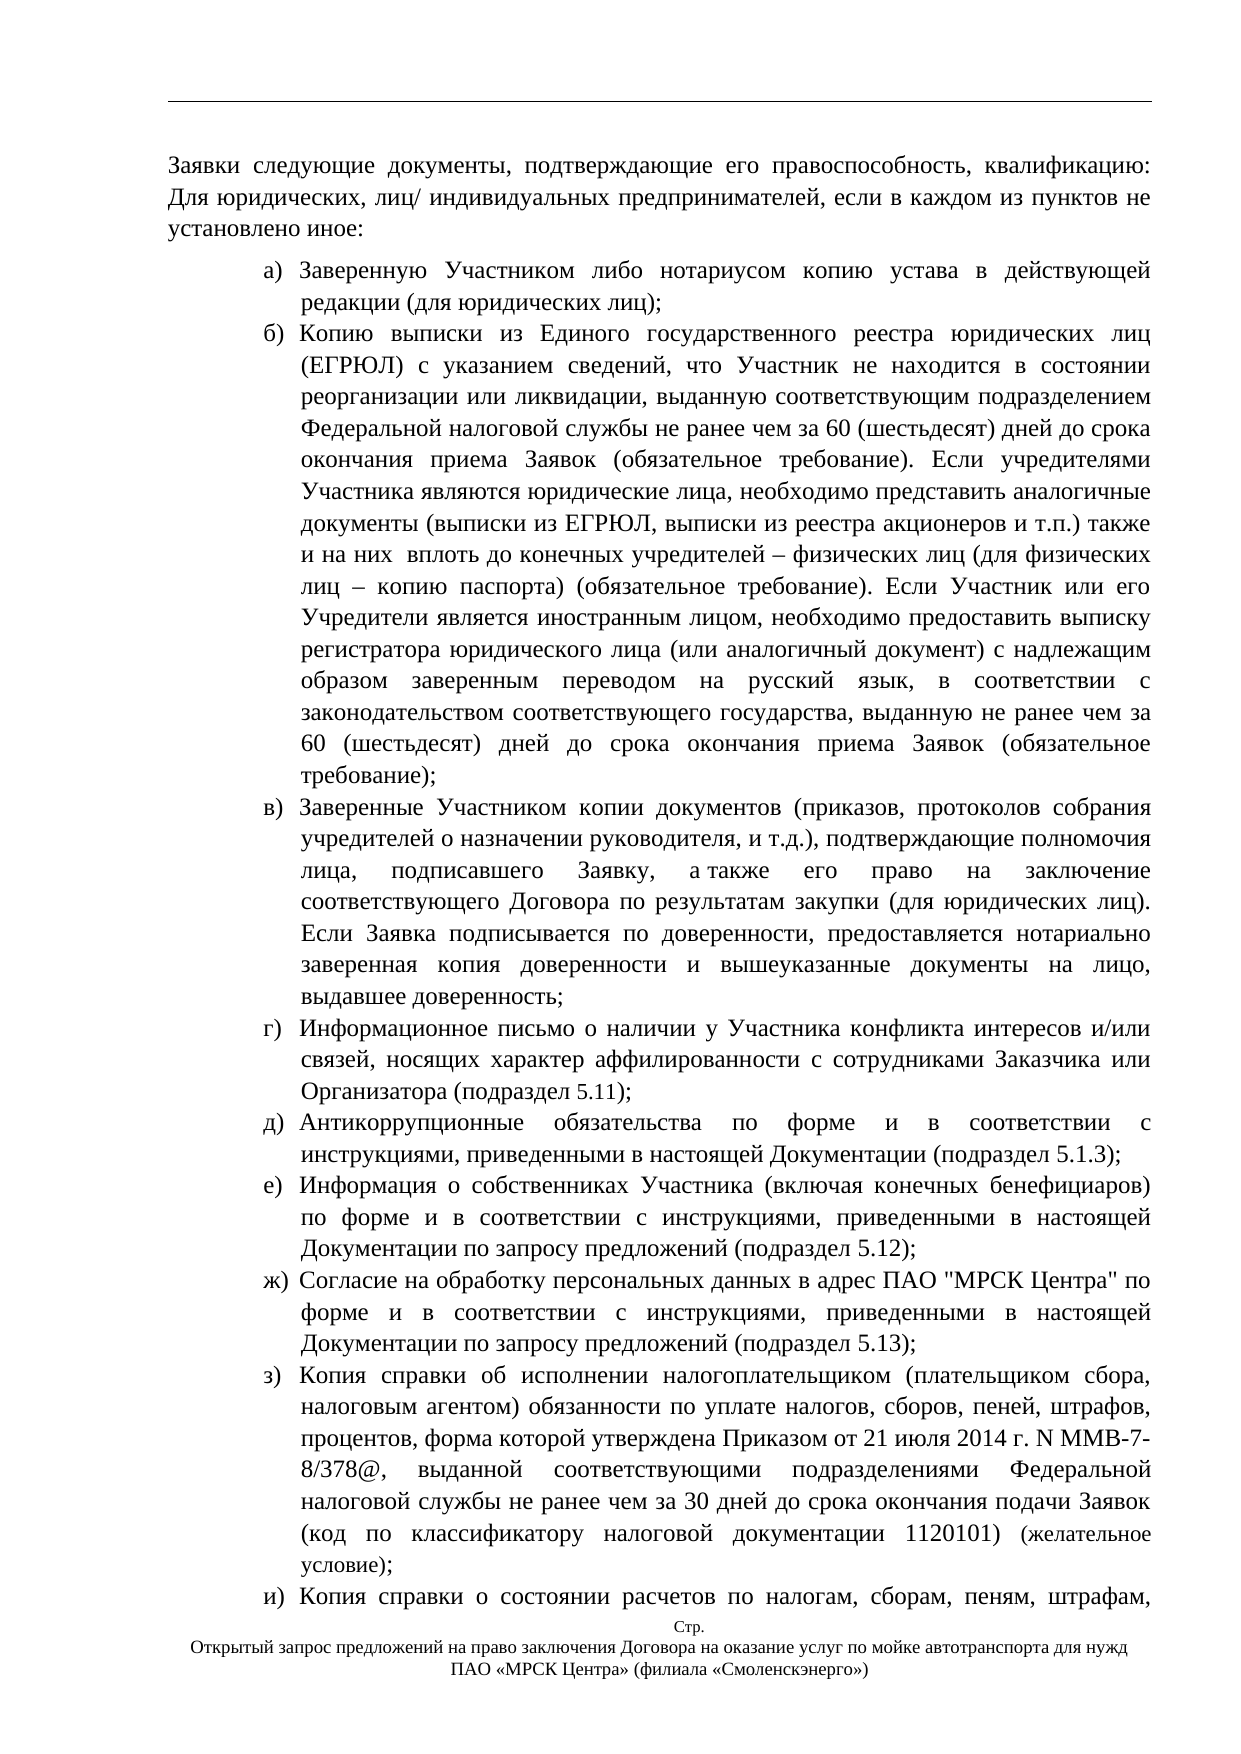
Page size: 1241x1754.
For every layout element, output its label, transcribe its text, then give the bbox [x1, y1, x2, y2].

list Информационное письмо о наличии у Участника конфликта интересов и/или связей, носящих характер аффилированности с сотрудниками Заказчика или Организатора (подраздел 5.11); [263, 1013, 1152, 1104]
list Копию выписки из Единого государственного реестра юридических лиц (ЕГРЮЛ) с указанием сведений, что Участник не находится в состоянии реорганизации или ликвидации, выданную соответствующим подразделением Федеральной налоговой службы не ранее чем за 60 (шестьдесят) дней до срока окончания приема Заявок (обязательное требование). Если учредителями Участника являются юридические лица, необходимо представить аналогичные документы (выписки из ЕГРЮЛ, выписки из реестра акционеров и т.п.) также и на них вплоть до конечных учредителей – физических лиц (для физических лиц – копию паспорта) (обязательное требование). Если Участник или его Учредители является иностранным лицом, необходимо предоставить выписку регистратора юридического лица (или аналогичный документ) с надлежащим образом заверенным переводом на русский язык, в соответствии с законодательством соответствующего государства, выданную не ранее чем за 60 (шестьдесят) дней до срока окончания приема Заявок (обязательное требование); [263, 318, 1152, 789]
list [168, 150, 1152, 242]
list Информация о собственниках Участника (включая конечных бенефициаров) по форме и в соответствии с инструкциями, приведенными в настоящей Документации по запросу предложений (подраздел 5.12); [263, 1170, 1152, 1262]
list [263, 1581, 1152, 1609]
list Заверенные Участником копии документов (приказов, протоколов собрания учредителей о назначении руководителя, и т.д.), подтверждающие полномочия лица, подписавшего Заявку, а также его право на заключение соответствующего Договора по результатам закупки (для юридических лиц). Если Заявка подписывается по доверенности, предоставляется нотариально заверенная копия доверенности и вышеуказанные документы на лицо, выдавшее доверенность; [263, 792, 1152, 1010]
list Копия справки об исполнении налогоплательщиком (плательщиком сбора, налоговым агентом) обязанности по уплате налогов, сборов, пеней, штрафов, процентов, форма которой утверждена Приказом от 21 июля 2014 г. N ММВ-7-8/378@, выданной соответствующими подразделениями Федеральной налоговой службы не ранее чем за 30 дней до срока окончания подачи Заявок (код по классификатору налоговой документации 1120101) (желательное условие); [263, 1360, 1152, 1578]
list Согласие на обработку персональных данных в адрес ПАО "МРСК Центра" по форме и в соответствии с инструкциями, приведенными в настоящей Документации по запросу предложений (подраздел 5.13); [263, 1265, 1152, 1357]
list Антикоррупционные обязательства по форме и в соответствии с инструкциями, приведенными в настоящей Документации (подраздел 5.1.3); [263, 1107, 1152, 1168]
list Заверенную Участником либо нотариусом копию устава в действующей редакции (для юридических лиц); [263, 255, 1152, 315]
